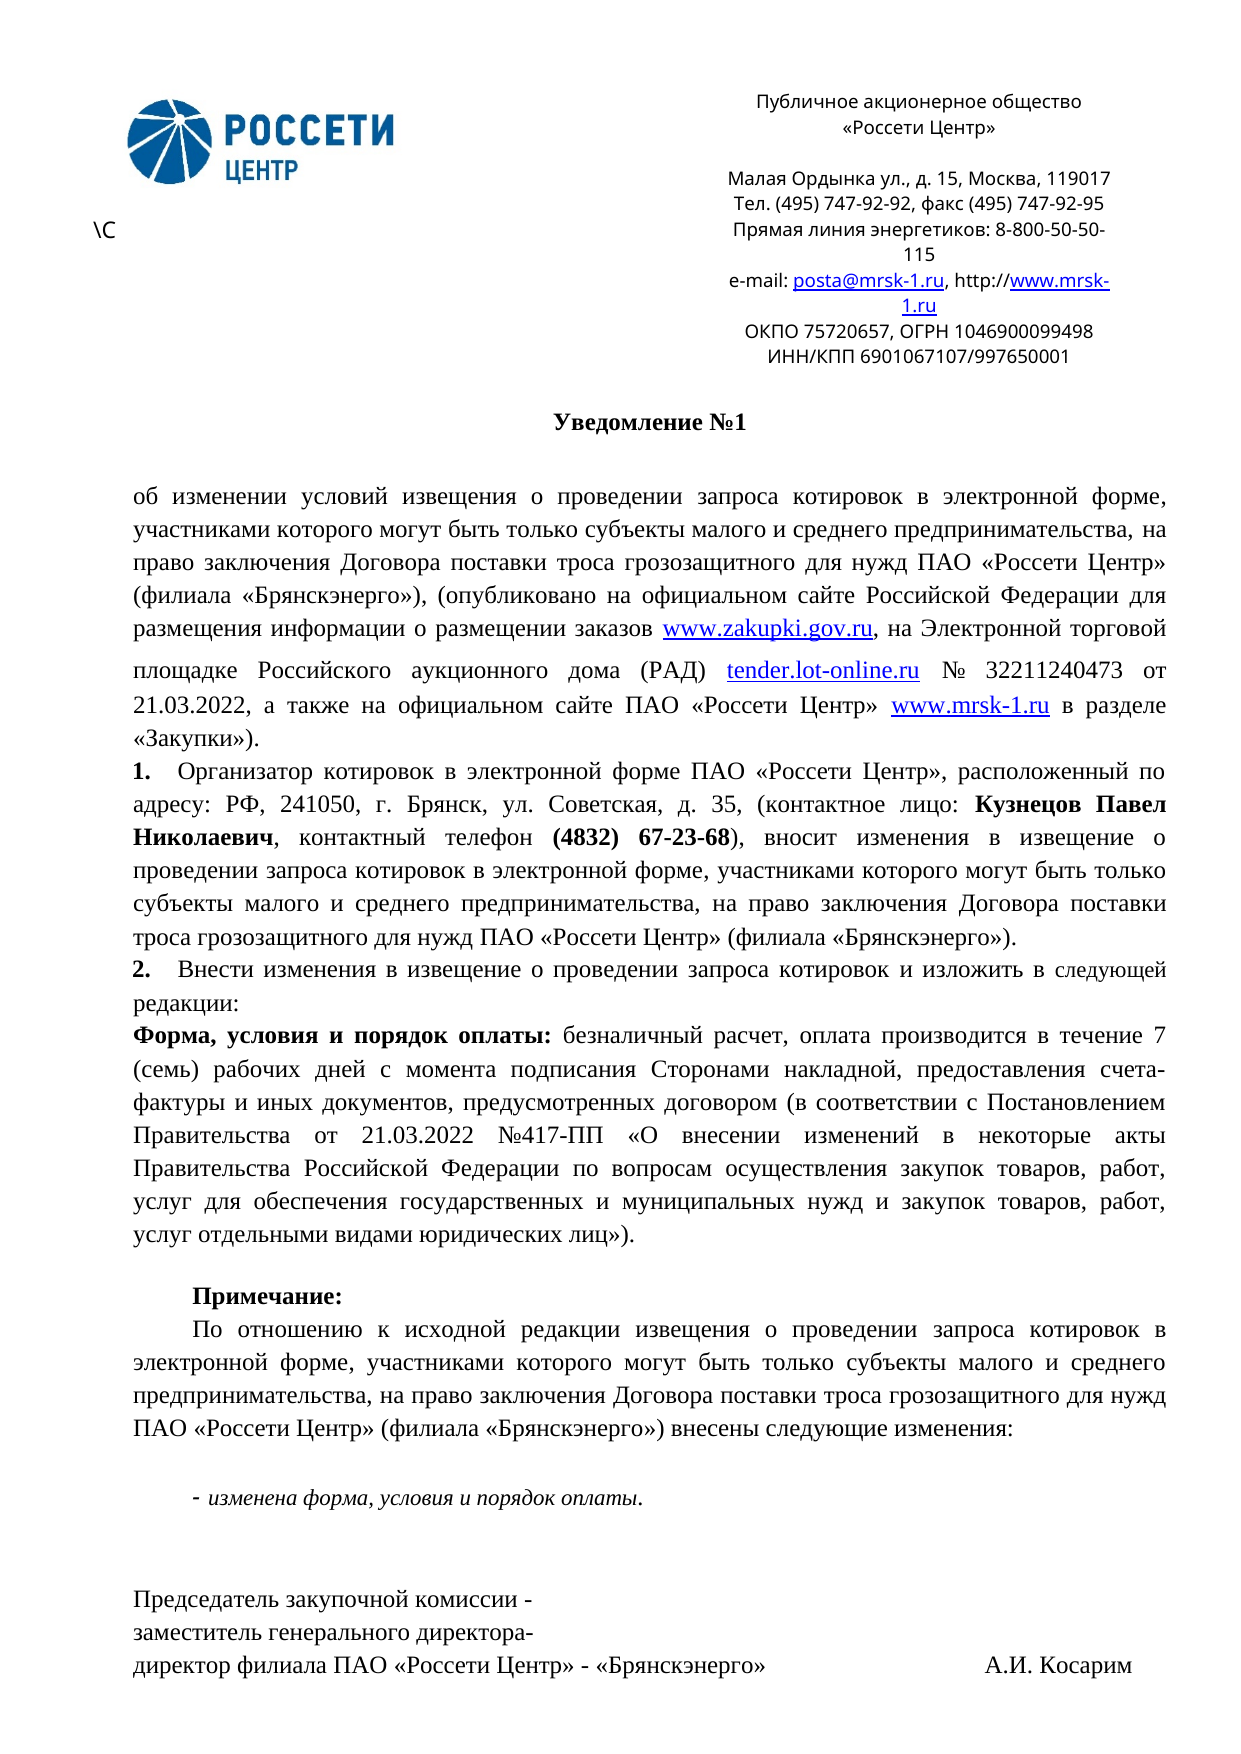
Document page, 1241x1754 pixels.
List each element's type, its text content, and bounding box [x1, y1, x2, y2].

text об изменении условий извещения о проведении запроса котировок в электронной форме, участниками которого могут быть только субъекты малого и среднего предпринимательства, на право заключения Договора поставки троса грозозащитного для нужд ПАО «Россети Центр» (филиала «Брянскэнерго»), (опубликовано на официальном сайте Российской Федерации для размещения информации о размещении заказов www.zakupki.gov.ru, на Электронной торговой площадке Российского аукционного дома (РАД) tender.lot-online.ru № 32211240473 от 21.03.2022, а также на официальном сайте ПАО «Россети Центр» www.mrsk-1.ru в разделе «Закупки»). [133, 481, 1167, 752]
text заместитель генерального директора- [133, 1617, 1167, 1646]
table_header \С [122, 89, 712, 369]
text Председатель закупочной комиссии - [133, 1584, 1167, 1613]
list Организатор котировок в электронной форме ПАО «Россети Центр», расположенный по адресу: РФ, 241050, г. Брянск, ул. Советская, д. 35, (контактное лицо: Кузнецов Павел Николаевич, контактный телефон (4832) 67-23-68), вносит изменения в извещение о проведении запроса котировок в электронной форме, участниками которого могут быть только субъекты малого и среднего предпринимательства, на право заключения Договора поставки троса грозозащитного для нужд ПАО «Россети Центр» (филиала «Брянскэнерго»). [132, 756, 1167, 950]
table_header Публичное акционерное общество «Россети Центр» Малая Ордынка ул., д. 15, Москва, 119017 Тел. (495) 747-92-92, факс (495) 747-92-95 Прямая линия энергетиков: 8-800-50-50-115 e-mail: posta@mrsk-1.ru, http://www.mrsk-1.ru ОКПО 75720657, ОГРН 1046900099498 ИНН/КПП 6901067107/997650001 [712, 89, 1126, 369]
list Форма, условия и порядок оплаты: безналичный расчет, оплата производится в течение 7 (семь) рабочих дней с момента подписания Сторонами накладной, предоставления счета-фактуры и иных документов, предусмотренных договором (в соответствии с Постановлением Правительства от 21.03.2022 №417-ПП «О внесении изменений в некоторые акты Правительства Российской Федерации по вопросам осуществления закупок товаров, работ, услуг для обеспечения государственных и муниципальных нужд и закупок товаров, работ, услуг отдельными видами юридических лиц»). [133, 1021, 1167, 1247]
text Уведомление №1 [133, 407, 1167, 435]
list Внести изменения в извещение о проведении запроса котировок и изложить в следующей редакции: [132, 954, 1167, 1016]
list Примечание: [133, 1281, 1167, 1310]
text По отношению к исходной редакции извещения о проведении запроса котировок в электронной форме, участниками которого могут быть только субъекты малого и среднего предпринимательства, на право заключения Договора поставки троса грозозащитного для нужд ПАО «Россети Центр» (филиала «Брянскэнерго») внесены следующие изменения: [133, 1314, 1167, 1442]
text директор филиала ПАО «Россети Центр» - «Брянскэнерго» А.И. Косарим [133, 1650, 1167, 1679]
list изменена форма, условия и порядок оплаты. [133, 1479, 1167, 1513]
